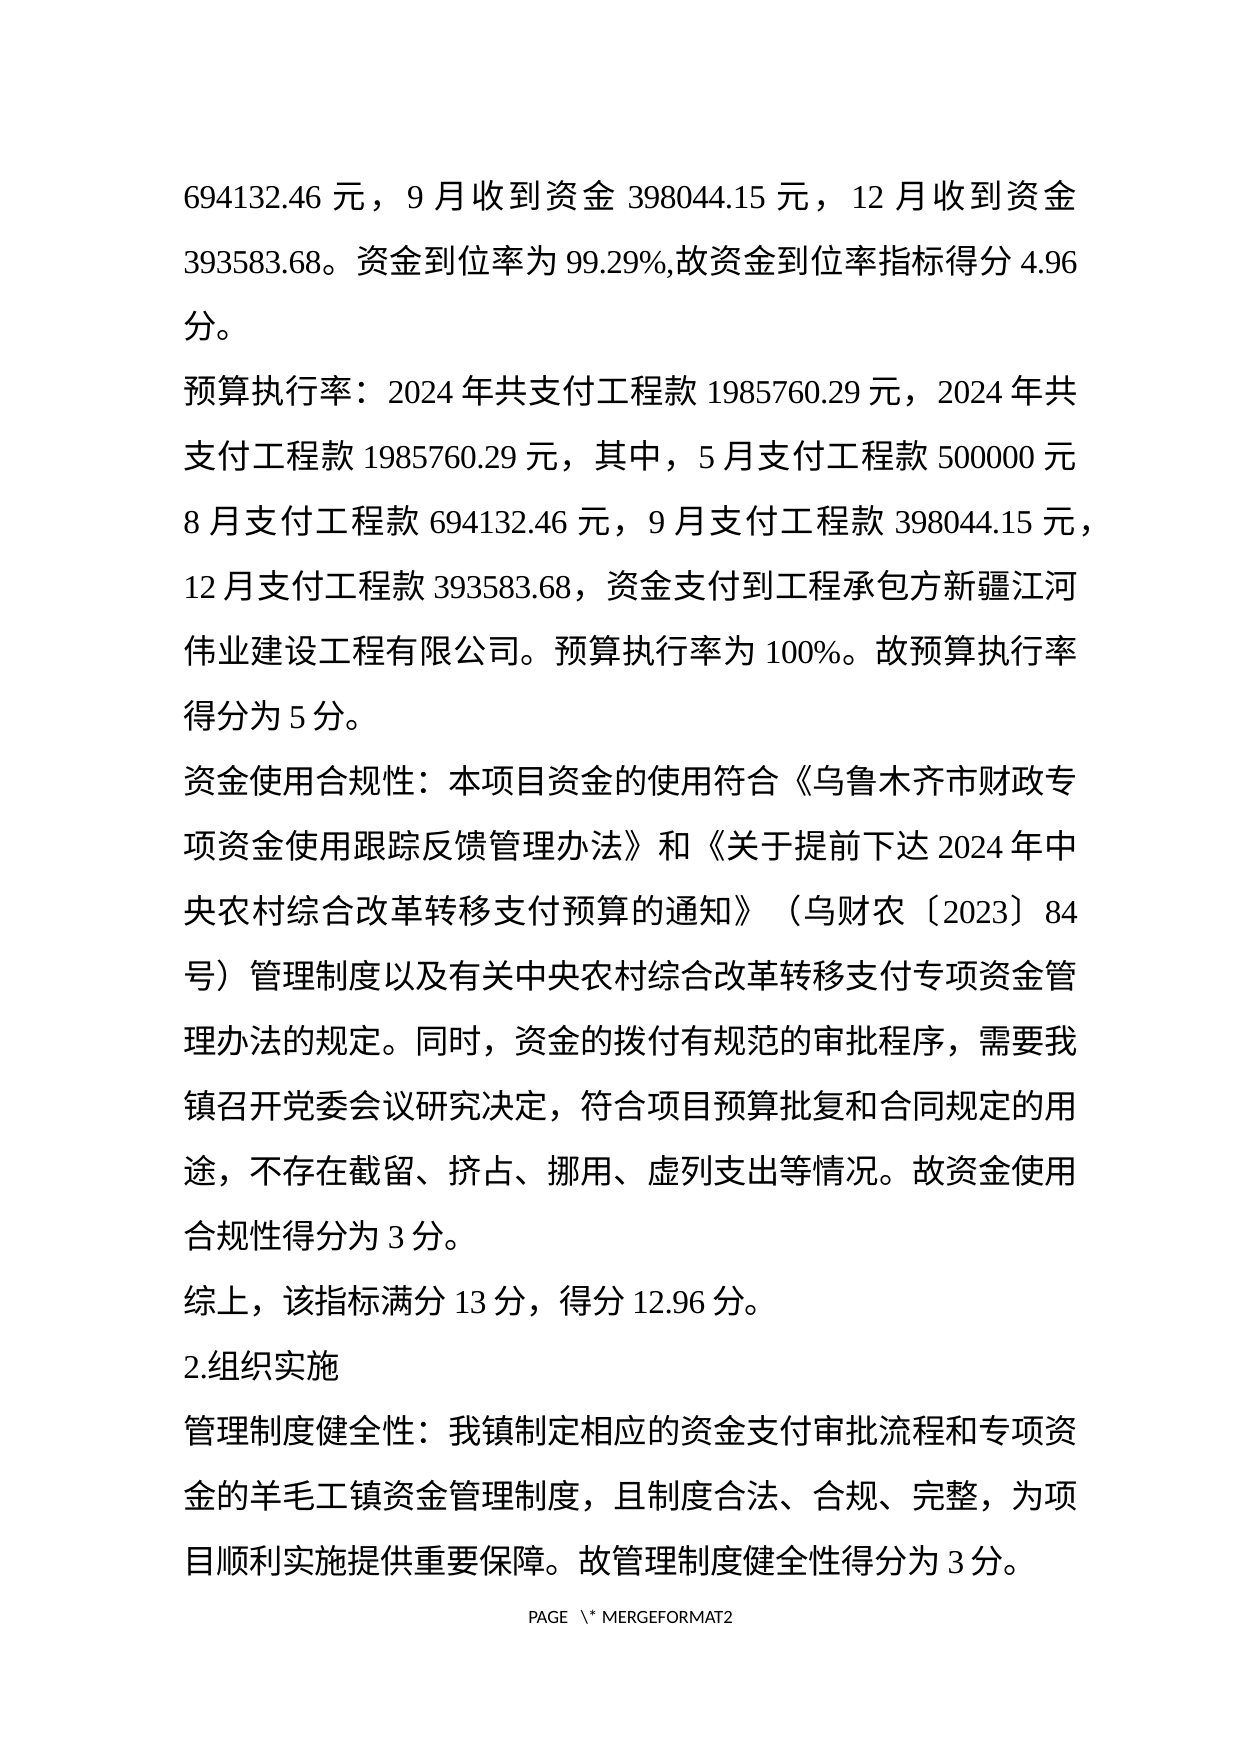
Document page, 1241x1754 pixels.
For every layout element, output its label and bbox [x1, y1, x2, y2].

text [183, 162, 1078, 1592]
